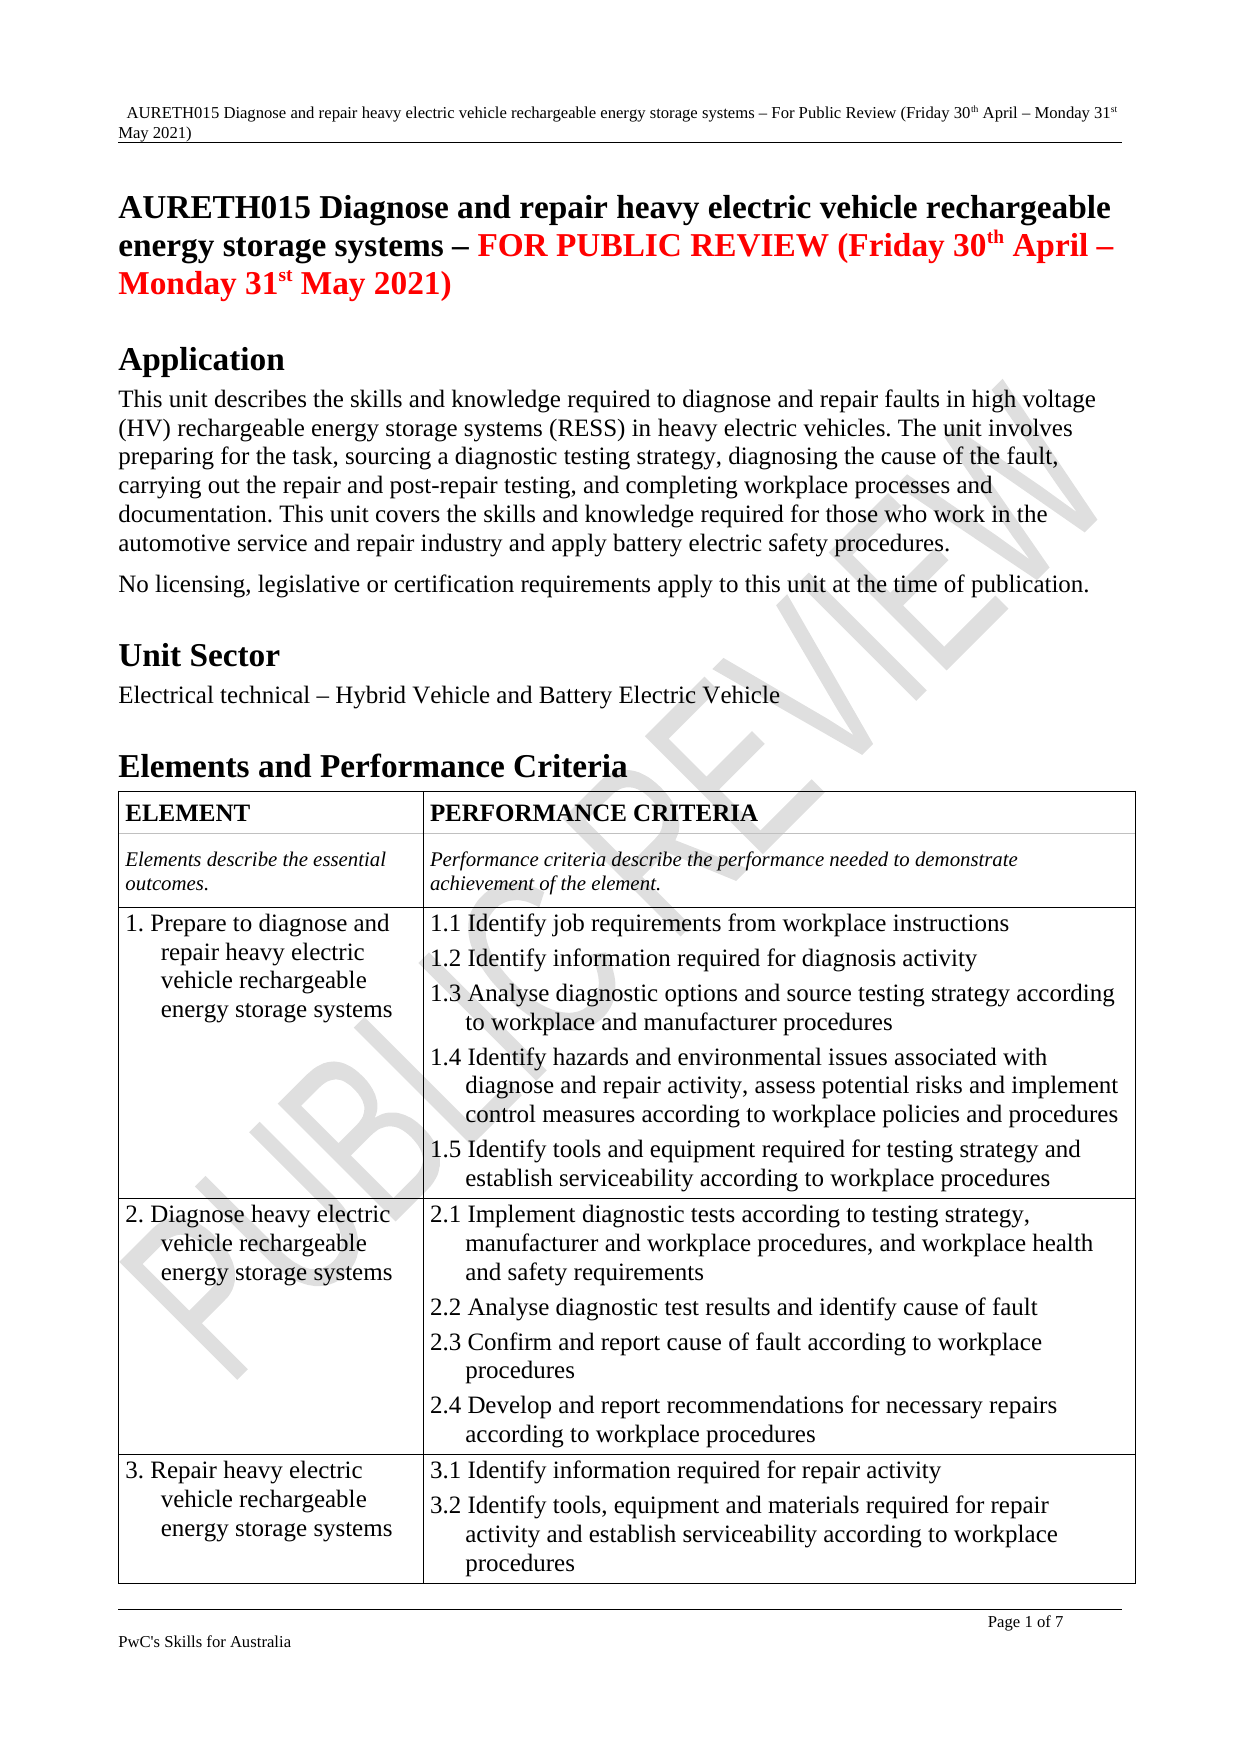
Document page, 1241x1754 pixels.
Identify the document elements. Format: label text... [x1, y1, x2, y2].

text Electrical technical – Hybrid Vehicle and Battery Electric Vehicle [118, 680, 1122, 708]
subtitle Elements and Performance Criteria [118, 746, 1122, 784]
table_header ELEMENT [119, 792, 423, 833]
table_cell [119, 1455, 423, 1583]
table_cell 2.1 Implement diagnostic tests according to testing strategy, manufacturer and workplace procedures, and workplace health and safety requirements 2.2 Analyse diagnostic test results and identify cause of fault 2.3 Confirm and report cause of fault according to workplace procedures 2.4 Develop and report recommendations for necessary repairs according to workplace procedures [424, 1199, 1135, 1454]
table_cell 2. Diagnose heavy electric vehicle rechargeable energy storage systems [119, 1199, 423, 1454]
table_cell 1. Prepare to diagnose and repair heavy electric vehicle rechargeable energy storage systems [119, 908, 423, 1198]
subtitle Application [118, 339, 1122, 378]
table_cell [424, 1455, 1135, 1583]
table_header PERFORMANCE CRITERIA [424, 792, 1135, 833]
table_cell Performance criteria describe the performance needed to demonstrate achievement of the element. [424, 834, 1135, 907]
table_cell Elements describe the essential outcomes. [119, 834, 423, 907]
text No licensing, legislative or certification requirements apply to this unit at the time of publication. [118, 569, 1122, 598]
subtitle Unit Sector [118, 635, 1122, 673]
text This unit describes the skills and knowledge required to diagnose and repair faults in high voltage (HV) rechargeable energy storage systems (RESS) in heavy electric vehicles. The unit involves preparing for the task, sourcing a diagnostic testing strategy, diagnosing the cause of the fault, carrying out the repair and post-repair testing, and completing workplace processes and documentation. This unit covers the skills and knowledge required for those who work in the automotive service and repair industry and apply battery electric safety procedures. [118, 384, 1122, 556]
table_cell 1.1 Identify job requirements from workplace instructions 1.2 Identify information required for diagnosis activity 1.3 Analyse diagnostic options and source testing strategy according to workplace and manufacturer procedures 1.4 Identify hazards and environmental issues associated with diagnose and repair activity, assess potential risks and implement control measures according to workplace policies and procedures 1.5 Identify tools and equipment required for testing strategy and establish serviceability according to workplace procedures [424, 908, 1135, 1198]
text AURETH015 Diagnose and repair heavy electric vehicle rechargeable energy storage systems – FOR PUBLIC REVIEW (Friday 30th April – Monday 31st May 2021) [118, 187, 1122, 302]
